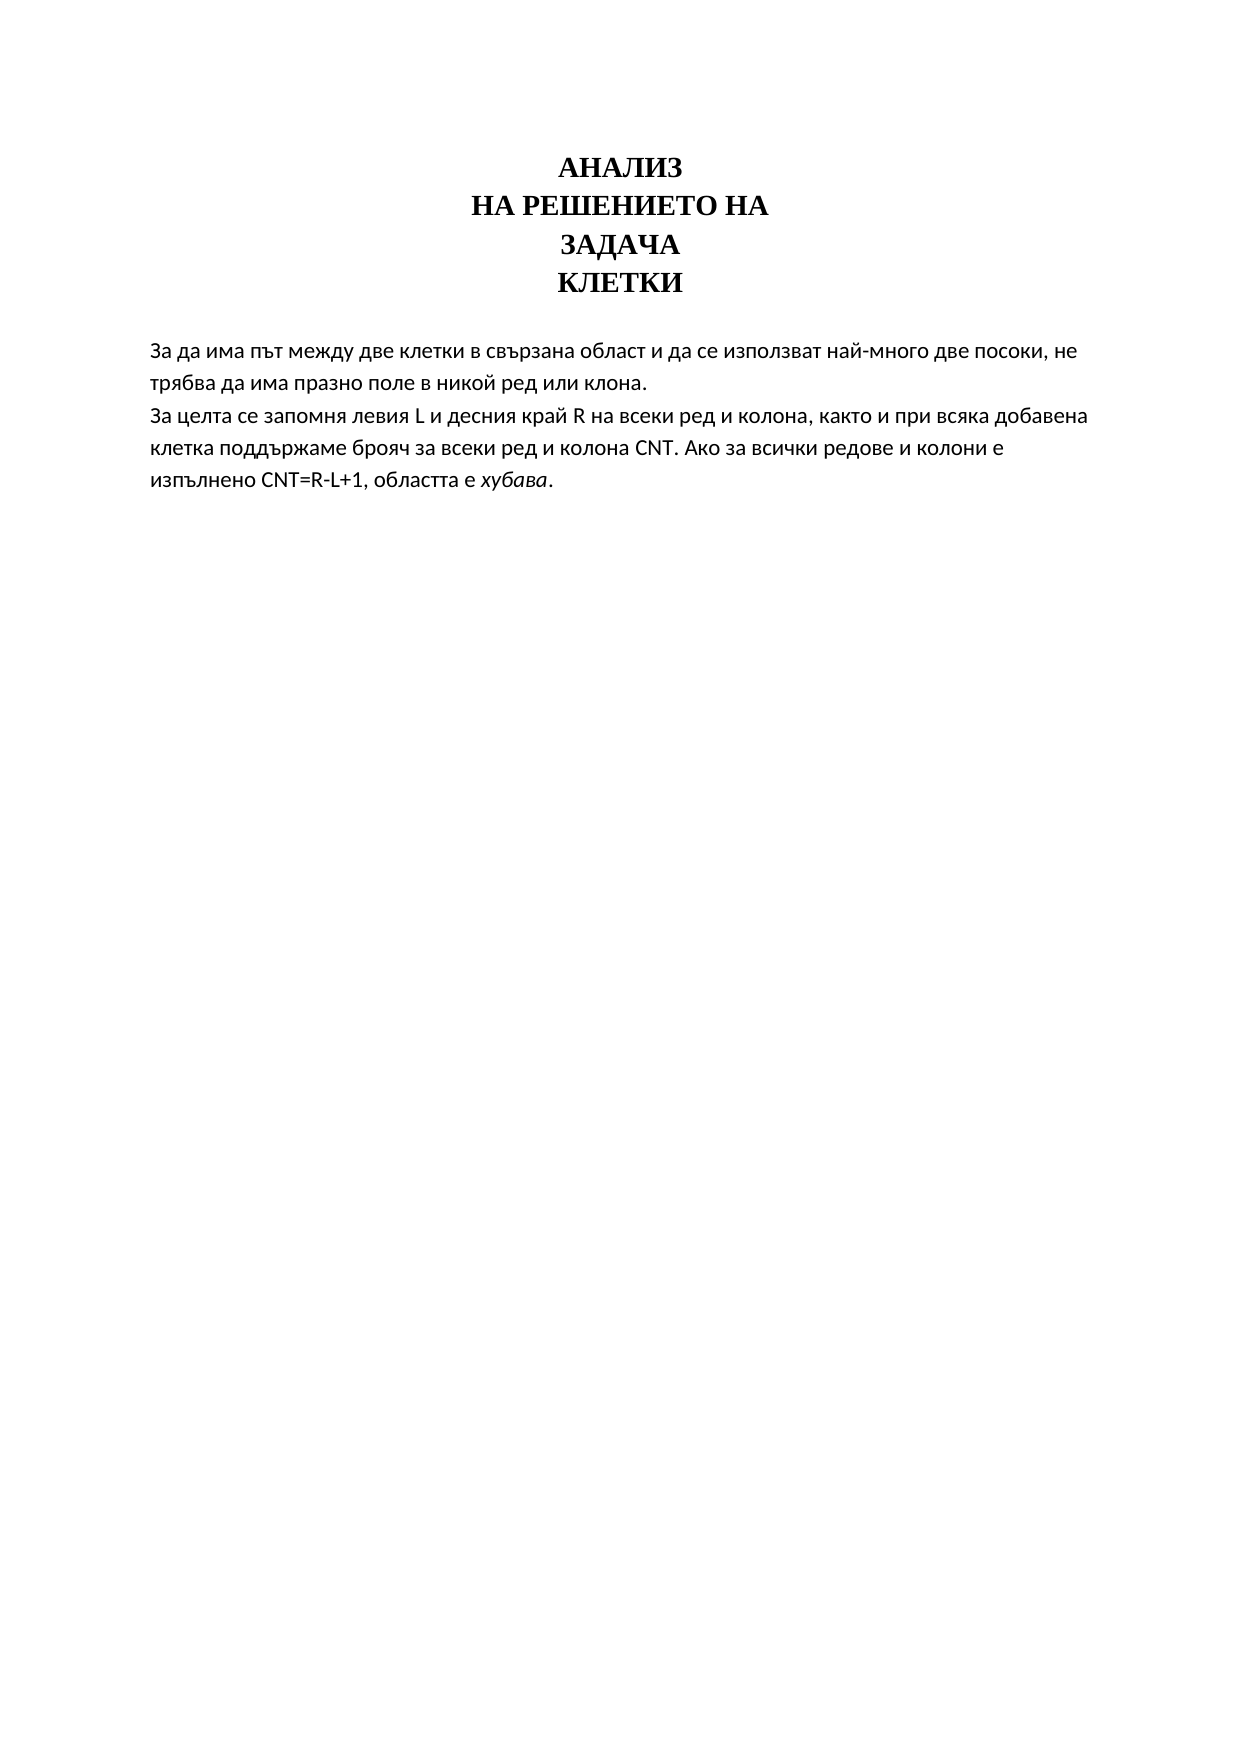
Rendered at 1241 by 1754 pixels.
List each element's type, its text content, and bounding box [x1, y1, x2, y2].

text ЗАДАЧА [150, 227, 1090, 261]
text За да има път между две клетки в свързана област и да се използват най-много две посоки, не трябва да има празно поле в никой ред или клона. [150, 336, 1090, 397]
text КЛЕТКИ [150, 266, 1090, 299]
text За целта се запомня левия L и десния край R на всеки ред и колона, както и при всяка добавена клетка поддържаме брояч за всеки ред и колона CNT. Ако за всички редове и колони е изпълнено CNT=R-L+1, областта е хубава. [150, 401, 1090, 493]
text НА РЕШЕНИЕТО НА [150, 188, 1090, 222]
text АНАЛИЗ [150, 150, 1090, 183]
